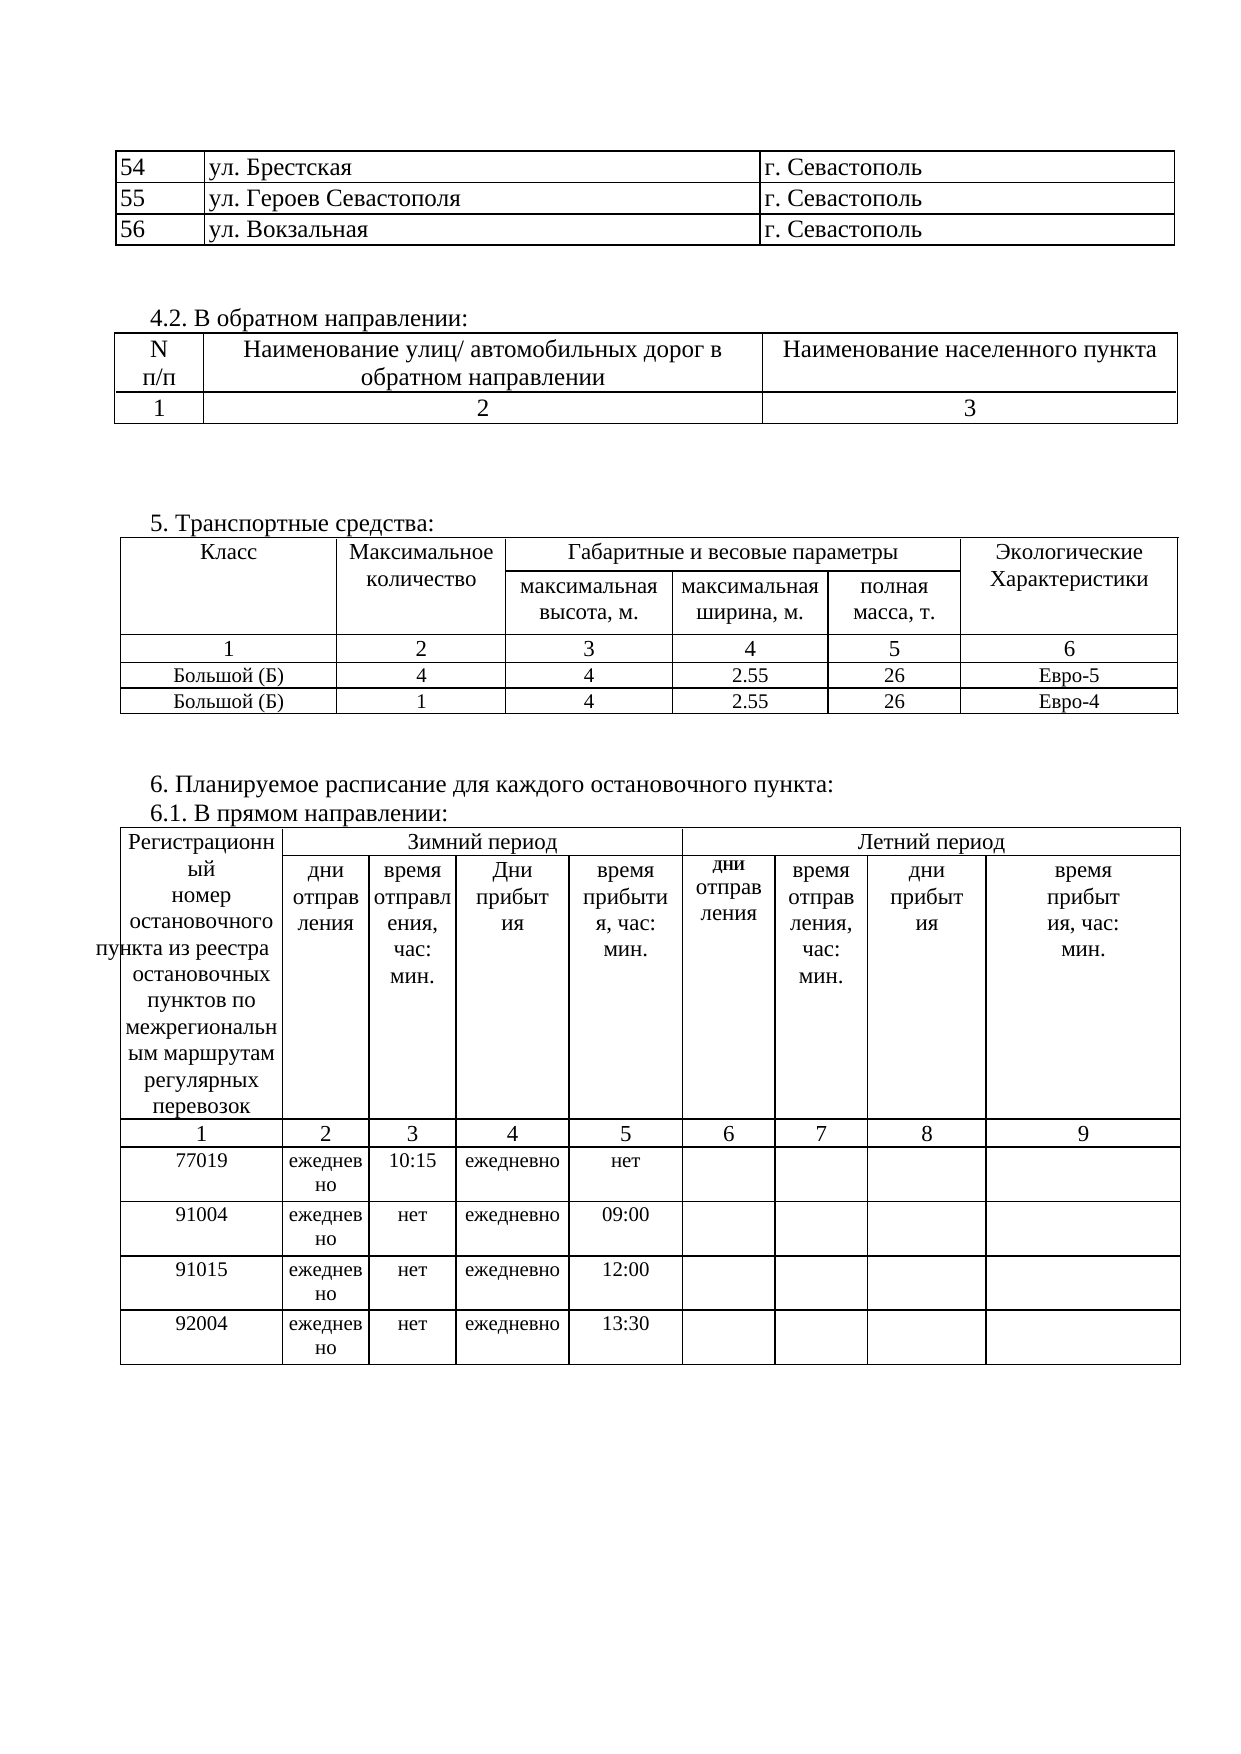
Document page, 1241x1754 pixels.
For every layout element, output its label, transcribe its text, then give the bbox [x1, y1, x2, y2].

table_cell время прибыт ия, час: мин. [987, 856, 1180, 1118]
table_cell 2.55 [673, 663, 827, 687]
table_cell ежедневно [283, 1202, 368, 1255]
table_cell 9 [987, 1120, 1180, 1146]
table_cell 3 [763, 391, 1177, 423]
table_cell 4 [337, 663, 505, 687]
table_cell 1 [121, 635, 336, 661]
table_cell [868, 1148, 985, 1201]
table_cell [683, 1202, 774, 1255]
table_header N п/п [115, 334, 203, 391]
table_cell 7 [776, 1120, 867, 1146]
table_cell 26 [829, 663, 960, 687]
text 6.1. В прямом направлении: [150, 798, 1090, 827]
table_cell 8 [868, 1120, 985, 1146]
table_cell ул. Вокзальная [205, 215, 759, 244]
table_cell время отправ ления, час: мин. [776, 856, 867, 1118]
table_cell дни отправ ления [283, 856, 368, 1118]
table_cell [776, 1148, 867, 1201]
text 5. Транспортные средства: [150, 508, 1090, 537]
table_cell 54 [117, 152, 204, 181]
table_cell [868, 1257, 985, 1309]
table_cell ул. Героев Севастополя [205, 183, 759, 213]
table_cell дни прибыт ия [868, 856, 985, 1118]
table_cell [868, 1202, 985, 1255]
table_header Габаритные и весовые параметры [506, 538, 960, 570]
table_cell 4 [673, 635, 827, 661]
table_cell 12:00 [570, 1257, 682, 1309]
table_cell 1 [115, 392, 203, 423]
table_cell Большой (Б) [121, 689, 336, 713]
table_cell 5 [570, 1120, 682, 1146]
table_cell полная масса, т. [829, 572, 960, 633]
table_cell ежедневно [457, 1257, 568, 1309]
table_cell 92004 [121, 1311, 282, 1364]
table_cell 91015 [121, 1257, 282, 1309]
table_header Класс [121, 538, 336, 633]
table_cell нет [570, 1148, 682, 1201]
table_cell г. Севастополь [761, 152, 1174, 181]
table_cell время прибыти я, час: мин. [570, 856, 682, 1118]
table_cell время отправл ения, час: мин. [370, 856, 455, 1118]
table_cell 13:30 [570, 1311, 682, 1364]
table_cell 55 [117, 183, 204, 213]
table_header Зимний период [283, 828, 682, 855]
text 6. Планируемое расписание для каждого остановочного пункта: [150, 769, 1090, 798]
table_cell 5 [829, 635, 960, 661]
table_header Максимальное количество [337, 538, 505, 633]
table_cell 3 [370, 1120, 455, 1146]
table_cell 10:15 [370, 1148, 455, 1201]
table_cell Евро-5 [961, 663, 1177, 687]
table_header Регистрационный номер остановочного пункта из реестра остановочных пунктов по межрегиональным маршрутам регулярных перевозок [121, 828, 282, 1118]
table_cell 2.55 [673, 689, 827, 713]
table_header Экологические Характеристики [961, 538, 1177, 633]
table_cell Дни прибыт ия [457, 856, 568, 1118]
table_cell ежедневно [283, 1257, 368, 1309]
table_cell ежедневно [283, 1311, 368, 1364]
table_cell 6 [683, 1120, 774, 1146]
table_header Наименование населенного пункта [763, 334, 1177, 391]
table_header Летний период [683, 828, 1180, 855]
table_cell 6 [961, 635, 1177, 661]
table_cell 4 [506, 689, 672, 713]
table_cell 2 [337, 635, 505, 661]
table_cell [987, 1202, 1180, 1255]
table_cell ежедневно [457, 1311, 568, 1364]
table_cell нет [370, 1311, 455, 1364]
table_cell [776, 1202, 867, 1255]
table_cell ежедневно [457, 1148, 568, 1201]
table_cell [683, 1311, 774, 1364]
table_cell [683, 1257, 774, 1309]
table_cell 26 [829, 689, 960, 713]
table_cell нет [370, 1202, 455, 1255]
table_cell [776, 1257, 867, 1309]
table_cell 91004 [121, 1202, 282, 1255]
table_cell [987, 1257, 1180, 1309]
table_cell [776, 1311, 867, 1364]
table_cell 77019 [121, 1148, 282, 1201]
table_cell [868, 1311, 985, 1364]
text 4.2. В обратном направлении: [150, 303, 1090, 332]
table_cell [987, 1148, 1180, 1201]
table_cell [683, 1148, 774, 1201]
table_cell ДНИ отправ ления [683, 856, 774, 1118]
table_cell Большой (Б) [121, 663, 336, 687]
table_cell 1 [337, 689, 505, 713]
table_cell 4 [457, 1120, 568, 1146]
table_cell 2 [204, 393, 762, 423]
table_cell ул. Брестская [205, 152, 759, 181]
table_cell ежедневно [457, 1202, 568, 1255]
table_cell 2 [283, 1120, 368, 1146]
table_cell 09:00 [570, 1202, 682, 1255]
table_cell ежедневно [283, 1148, 368, 1201]
table_cell максимальная высота, м. [506, 572, 672, 633]
table_cell [987, 1311, 1180, 1364]
table_cell 56 [117, 215, 204, 244]
table_cell 3 [506, 635, 672, 661]
table_cell Евро-4 [961, 689, 1177, 713]
table_cell 4 [506, 663, 672, 687]
table_cell г. Севастополь [761, 215, 1174, 244]
table_cell нет [370, 1257, 455, 1309]
table_cell максимальная ширина, м. [673, 572, 827, 633]
table_cell г. Севастополь [761, 183, 1174, 213]
table_header Наименование улиц/ автомобильных дорог в обратном направлении [204, 334, 762, 391]
table_cell 1 [121, 1120, 282, 1146]
